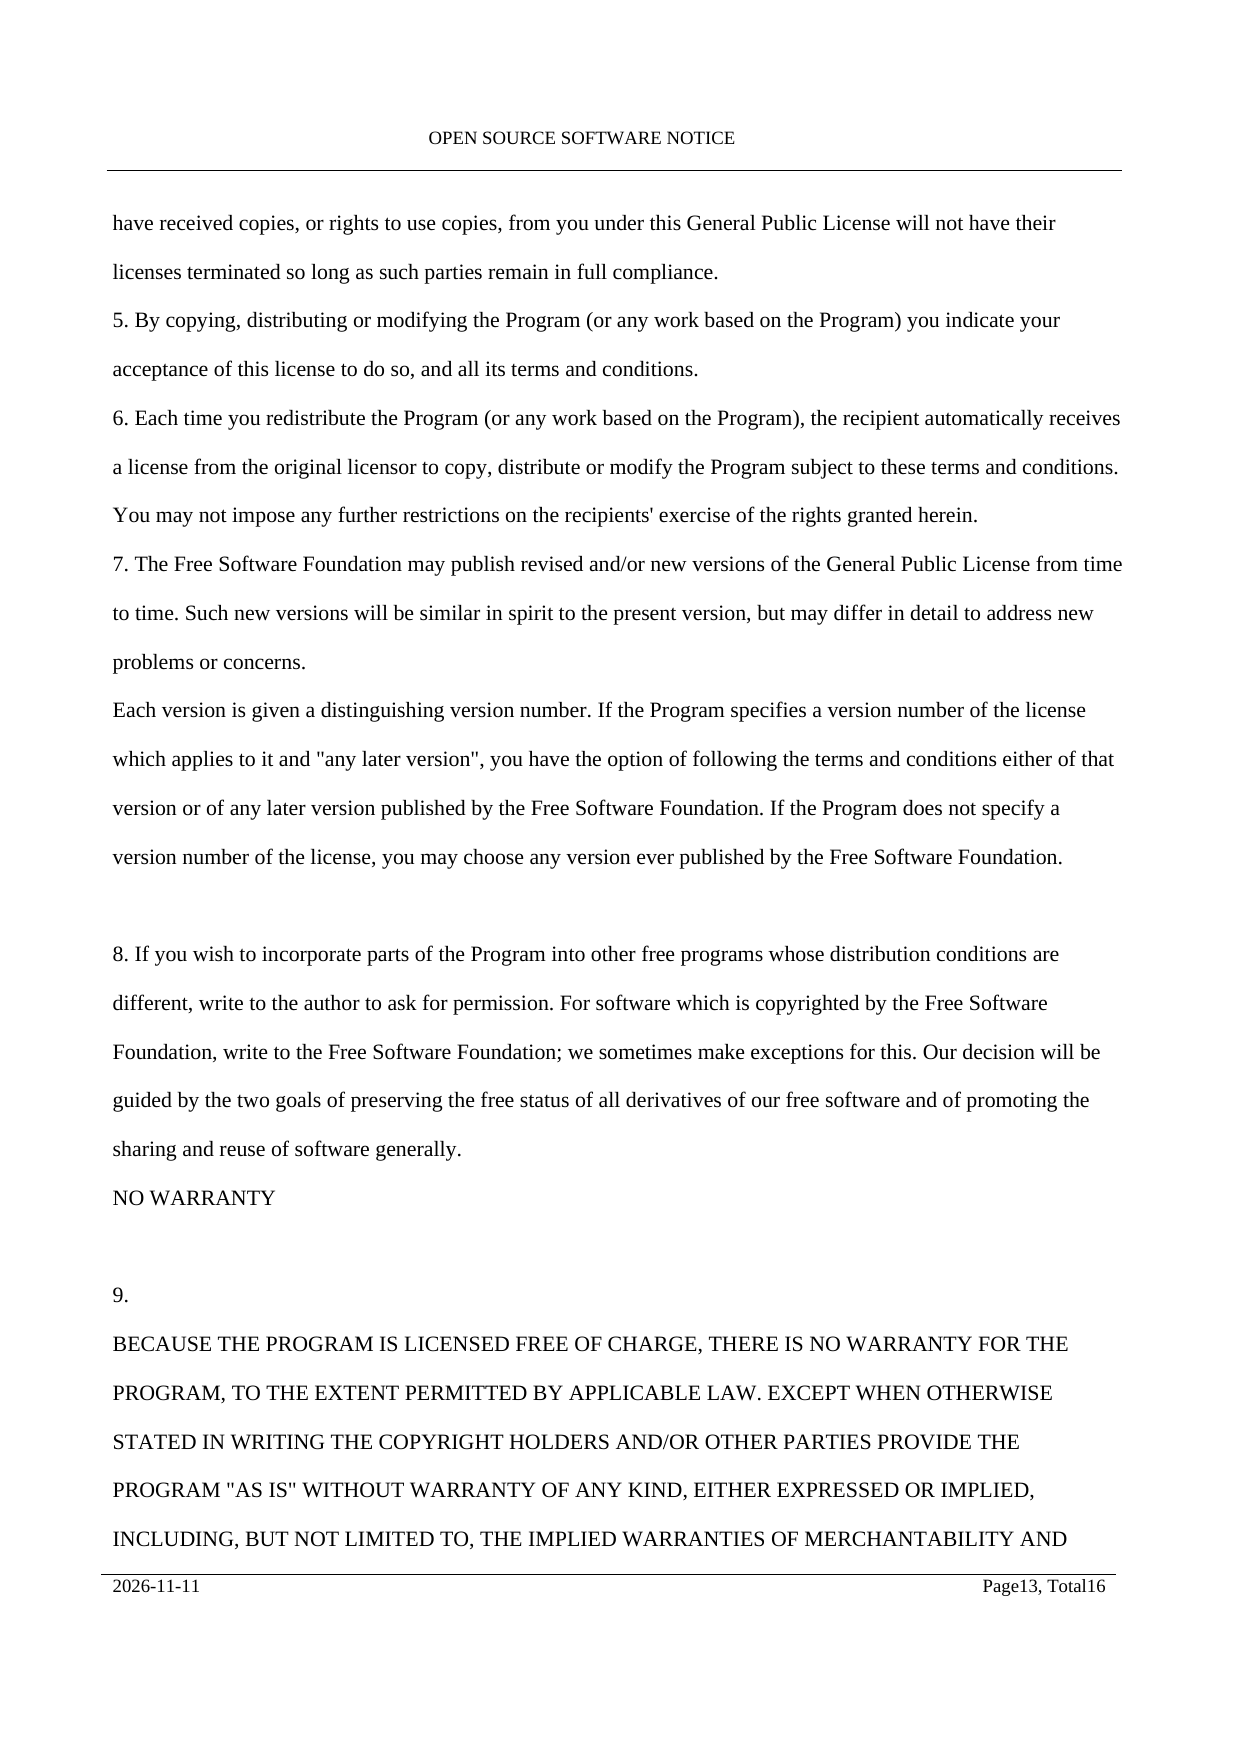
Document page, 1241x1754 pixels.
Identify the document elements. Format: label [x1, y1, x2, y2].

text [112, 206, 1128, 1555]
